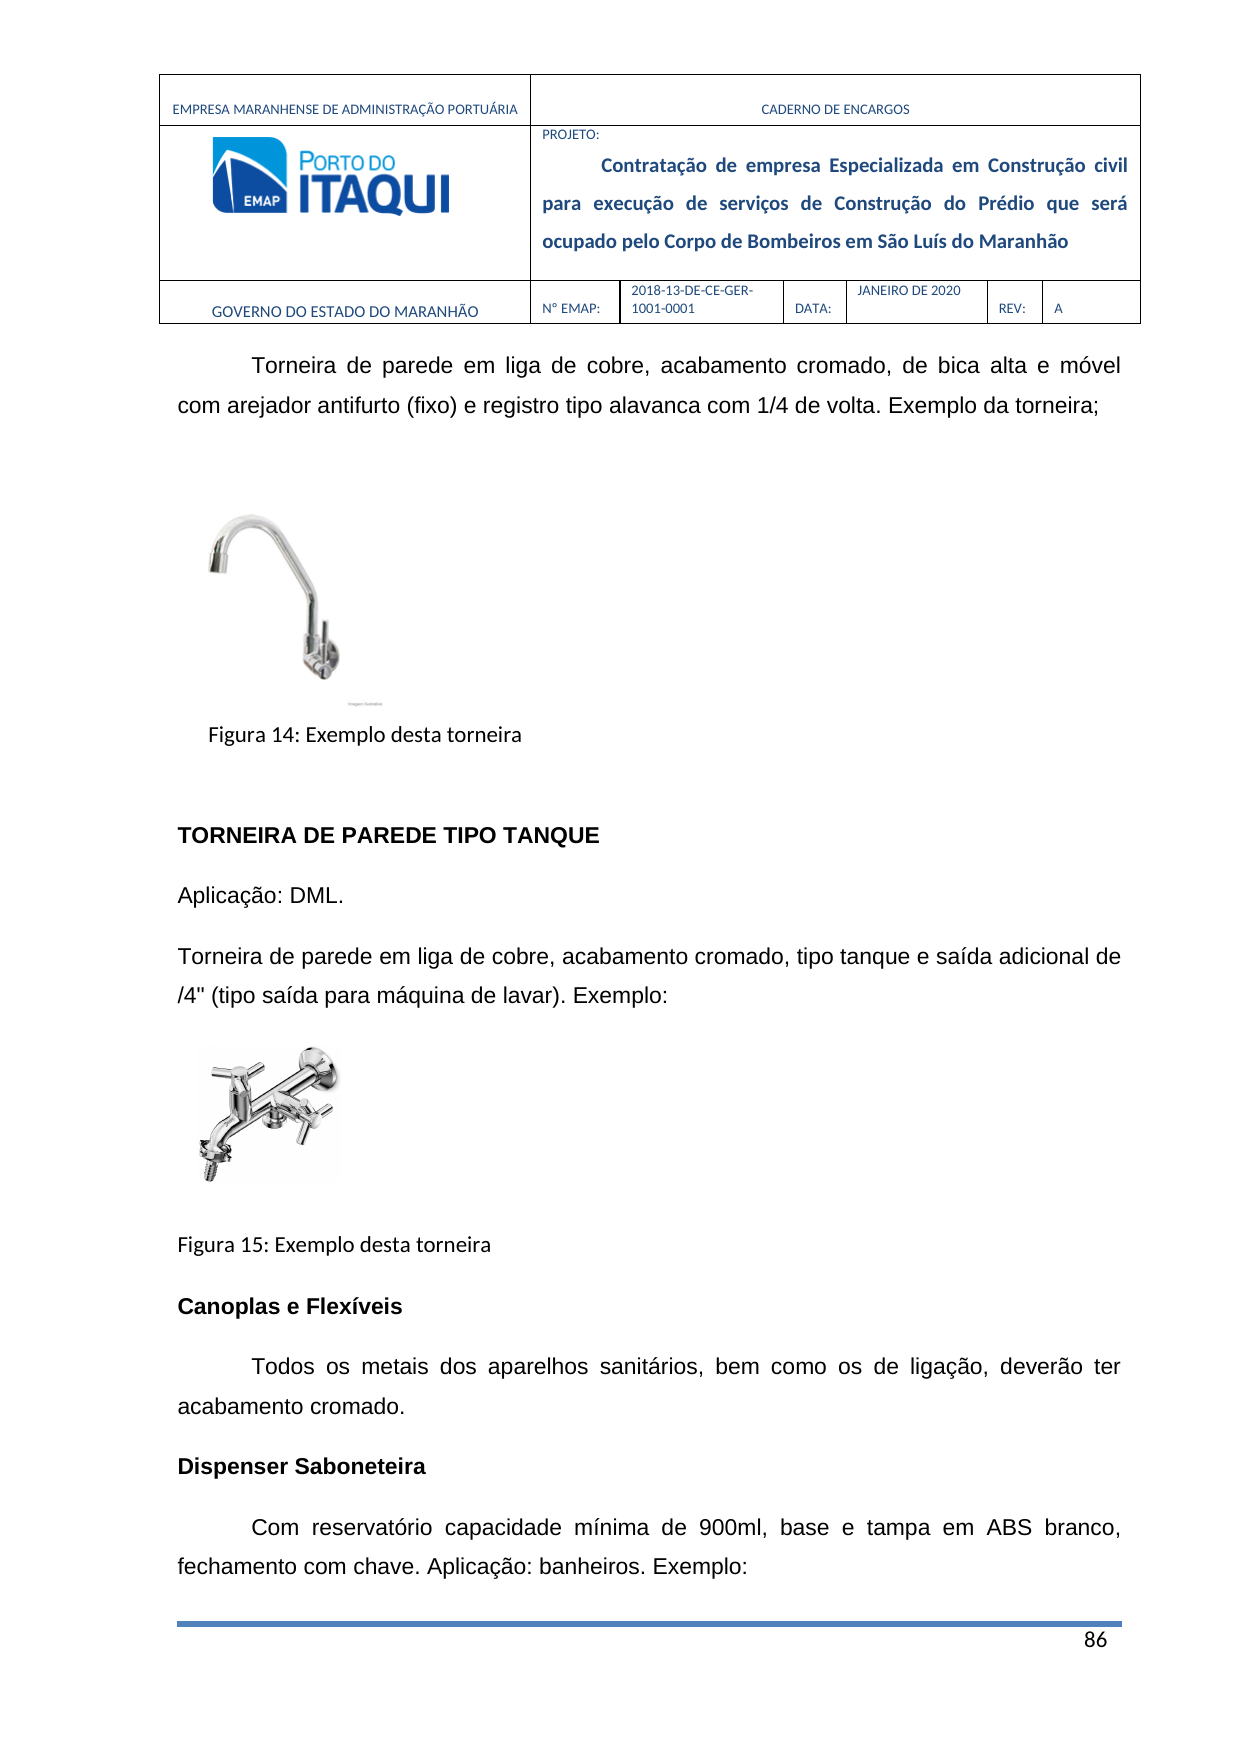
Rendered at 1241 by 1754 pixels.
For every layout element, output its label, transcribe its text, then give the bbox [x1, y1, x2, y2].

text Figura 14: Exemplo desta torneira [177, 720, 1122, 748]
text TORNEIRA DE PAREDE TIPO TANQUE [177, 822, 1122, 848]
text Torneira de parede em liga de cobre, acabamento cromado, de bica alta e móvel com arejador antifurto (fixo) e registro tipo alavanca com 1/4 de volta. Exemplo da torneira; [177, 352, 1122, 418]
text Aplicação: DML. [177, 882, 1122, 909]
text Canoplas e Flexíveis [177, 1293, 1122, 1319]
picture [207, 512, 384, 707]
text Com reservatório capacidade mínima de 900ml, base e tampa em ABS branco, fechamento com chave. Aplicação: banheiros. Exemplo: [177, 1513, 1122, 1579]
text Figura 15: Exemplo desta torneira [177, 1042, 1122, 1258]
text Torneira de parede em liga de cobre, acabamento cromado, tipo tanque e saída adicional de /4" (tipo saída para máquina de lavar). Exemplo: [177, 943, 1122, 1008]
picture [197, 1045, 342, 1183]
text Dispenser Saboneteira [177, 1453, 1122, 1479]
text Todos os metais dos aparelhos sanitários, bem como os de ligação, deverão ter acabamento cromado. [177, 1353, 1122, 1419]
picture [212, 137, 449, 216]
